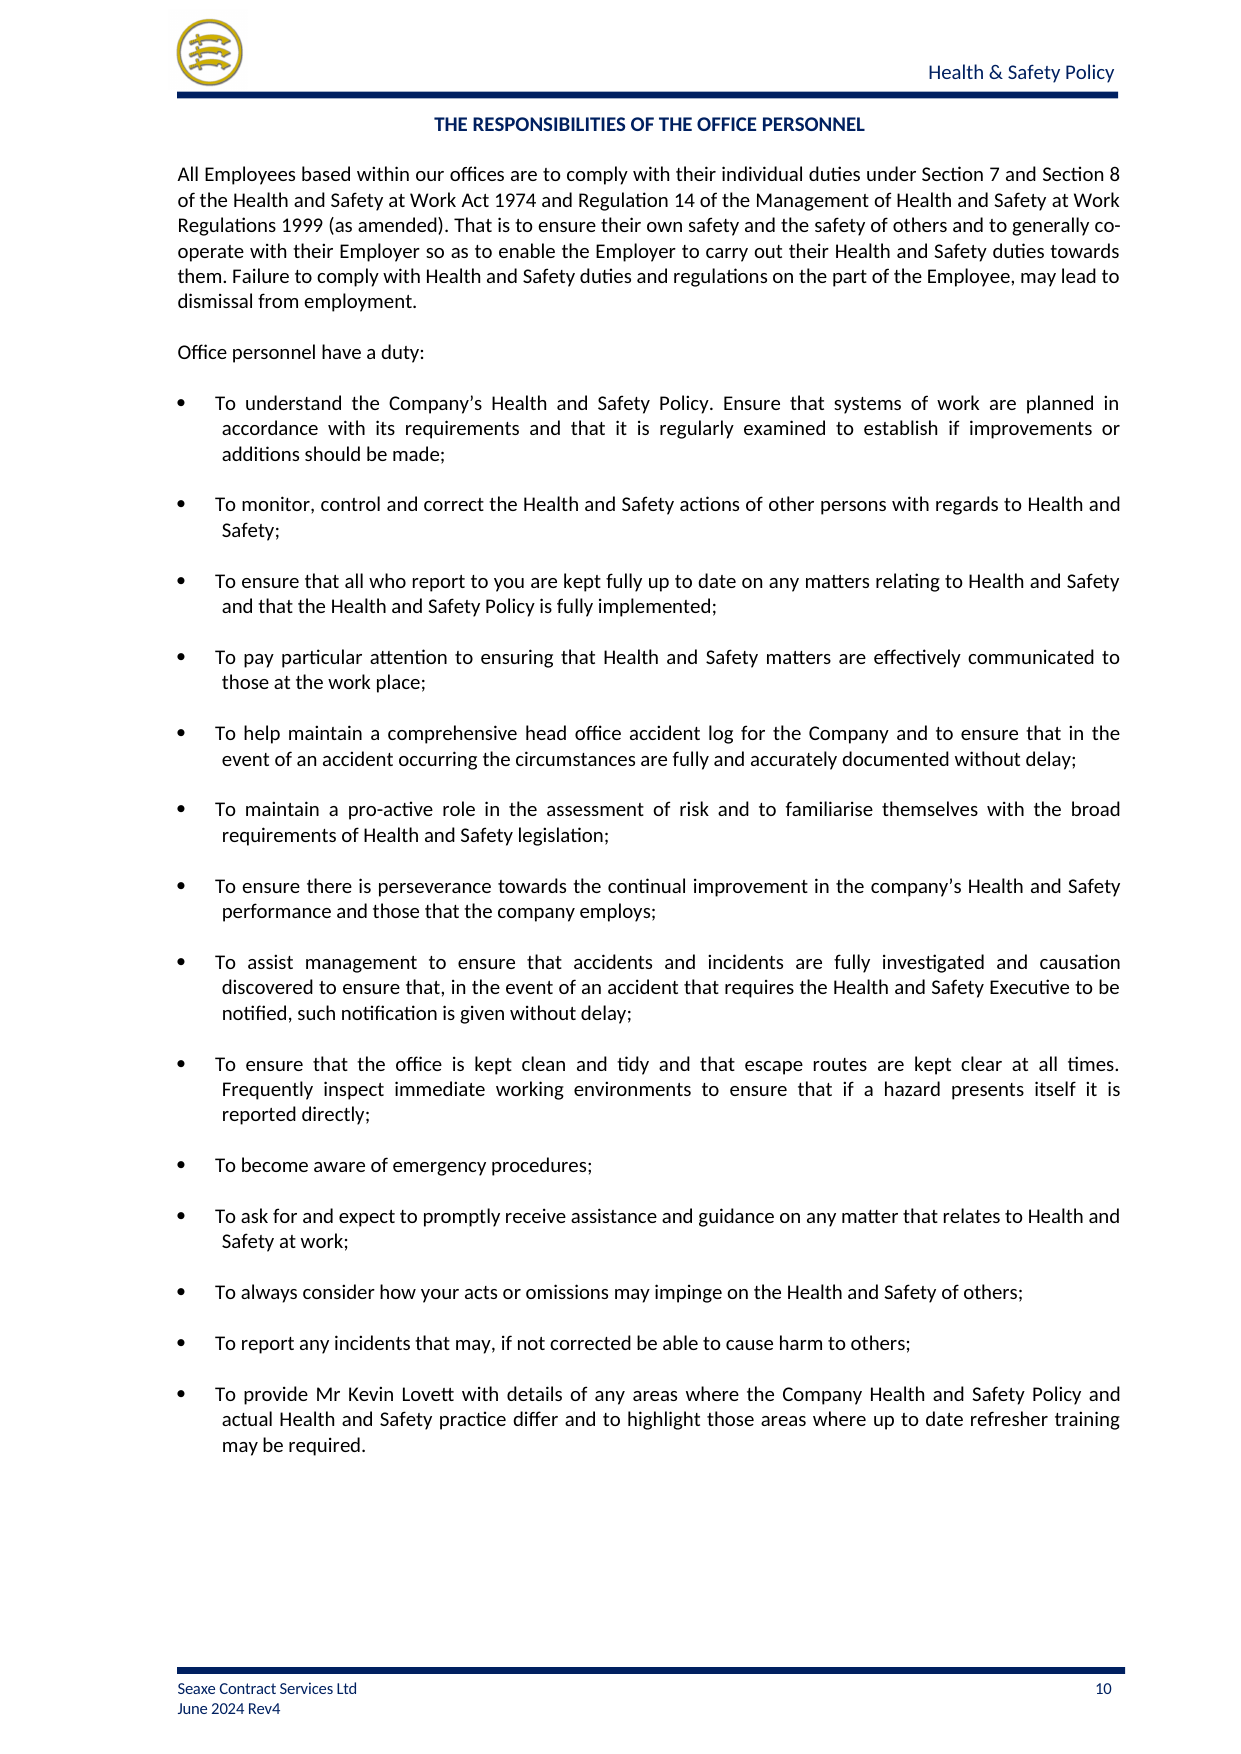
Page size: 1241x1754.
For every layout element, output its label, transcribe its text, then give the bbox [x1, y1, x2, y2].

list To pay particular attention to ensuring that Health and Safety matters are effectively communicated to those at the work place; [177, 644, 1122, 695]
subtitle THE RESPONSIBILITIES OF THE OFFICE Personnel [177, 111, 1122, 136]
list To ask for and expect to promptly receive assistance and guidance on any matter that relates to Health and Safety at work; [177, 1203, 1122, 1254]
list To report any incidents that may, if not corrected be able to cause harm to others; [177, 1330, 1122, 1356]
list To assist management to ensure that accidents and incidents are fully investigated and causation discovered to ensure that, in the event of an accident that requires the Health and Safety Executive to be notified, such notification is given without delay; [177, 949, 1122, 1025]
text Office personnel have a duty: [177, 339, 1122, 365]
text All Employees based within our offices are to comply with their individual duties under Section 7 and Section 8 of the Health and Safety at Work Act 1974 and Regulation 14 of the Management of Health and Safety at Work Regulations 1999 (as amended). That is to ensure their own safety and the safety of others and to generally co-operate with their Employer so as to enable the Employer to carry out their Health and Safety duties towards them. Failure to comply with Health and Safety duties and regulations on the part of the Employee, may lead to dismissal from employment. [177, 162, 1122, 314]
list To maintain a pro-active role in the assessment of risk and to familiarise themselves with the broad requirements of Health and Safety legislation; [177, 797, 1122, 847]
list To ensure there is perseverance towards the continual improvement in the company’s Health and Safety performance and those that the company employs; [177, 873, 1122, 924]
list To ensure that the office is kept clean and tidy and that escape routes are kept clear at all times. Frequently inspect immediate working environments to ensure that if a hazard presents itself it is reported directly; [177, 1051, 1122, 1127]
list To provide Mr Kevin Lovett with details of any areas where the Company Health and Safety Policy and actual Health and Safety practice differ and to highlight those areas where up to date refresher training may be required. [177, 1381, 1122, 1457]
list To help maintain a comprehensive head office accident log for the Company and to ensure that in the event of an accident occurring the circumstances are fully and accurately documented without delay; [177, 720, 1122, 771]
list To monitor, control and correct the Health and Safety actions of other persons with regards to Health and Safety; [177, 492, 1122, 542]
picture [168, 9, 248, 90]
list To always consider how your acts or omissions may impinge on the Health and Safety of others; [177, 1279, 1122, 1305]
list To become aware of emergency procedures; [177, 1152, 1122, 1178]
list To ensure that all who report to you are kept fully up to date on any matters relating to Health and Safety and that the Health and Safety Policy is fully implemented; [177, 568, 1122, 619]
list To understand the Company’s Health and Safety Policy. Ensure that systems of work are planned in accordance with its requirements and that it is regularly examined to establish if improvements or additions should be made; [177, 390, 1122, 466]
